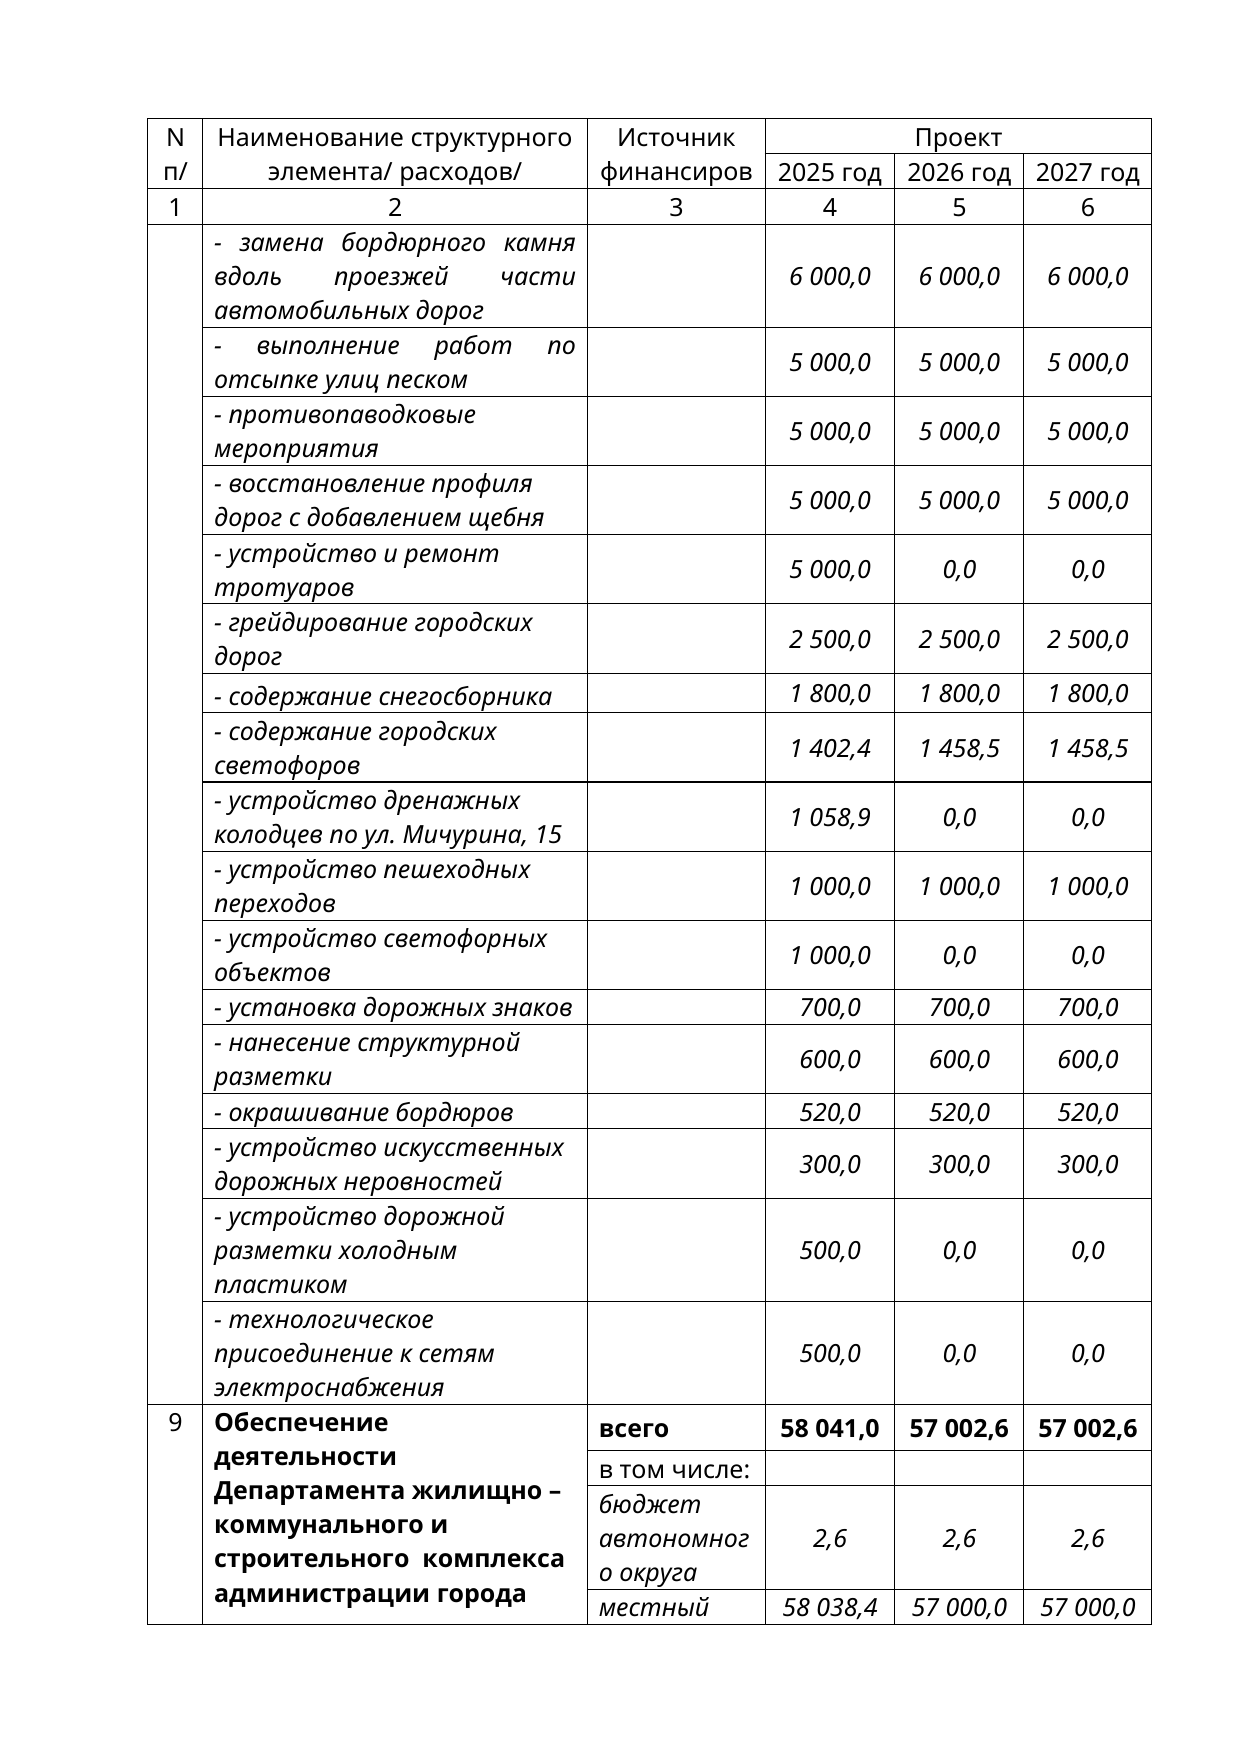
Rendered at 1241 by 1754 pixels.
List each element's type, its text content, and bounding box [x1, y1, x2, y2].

table_cell Обеспечение деятельности Департамента жилищно – коммунального и строительного комплекса администрации города Югорска [203, 1405, 587, 1624]
table_cell 1 800,0 [1024, 674, 1151, 712]
table_cell - устройство светофорных объектов [203, 921, 587, 989]
table_cell 2 500,0 [1024, 604, 1151, 672]
table_cell 57 000,0 [895, 1590, 1023, 1624]
table_cell 600,0 [1024, 1025, 1151, 1093]
table_cell 700,0 [766, 990, 894, 1024]
table_cell 5 [895, 189, 1023, 223]
table_header N п/п [148, 119, 202, 188]
table_cell 0,0 [1024, 535, 1151, 603]
table_cell - замена бордюрного камня вдоль проезжей части автомобильных дорог [203, 225, 587, 327]
table_cell 1 058,9 [766, 783, 894, 851]
table_cell 2 500,0 [895, 604, 1023, 672]
table_cell [588, 397, 765, 465]
table_cell [588, 783, 765, 851]
table_cell 0,0 [895, 783, 1023, 851]
table_cell - содержание снегосборника [203, 674, 587, 712]
table_cell [895, 1451, 1023, 1485]
table_cell - установка дорожных знаков [203, 990, 587, 1024]
table_cell - технологическое присоединение к сетям электроснабжения [203, 1302, 587, 1404]
table_cell 300,0 [766, 1129, 894, 1197]
table_cell 0,0 [1024, 1199, 1151, 1301]
table_cell [588, 713, 765, 781]
table_cell - нанесение структурной разметки [203, 1025, 587, 1093]
table_cell [588, 604, 765, 672]
table_cell 0,0 [895, 921, 1023, 989]
table_cell 1 458,5 [895, 713, 1023, 781]
table_cell 500,0 [766, 1199, 894, 1301]
table_cell всего [588, 1405, 765, 1450]
table_cell [588, 1302, 765, 1404]
table_cell 1 [148, 189, 202, 223]
table_cell 0,0 [1024, 921, 1151, 989]
table_cell 2026 год [895, 154, 1023, 188]
table_cell - устройство дорожной разметки холодным пластиком [203, 1199, 587, 1301]
table_cell - устройство и ремонт тротуаров [203, 535, 587, 603]
table_header Наименование структурного элемента/ расходов/ муниципальной программы [203, 119, 587, 188]
table_cell 6 000,0 [1024, 225, 1151, 327]
table_cell [766, 1451, 894, 1485]
table_cell 2,6 [766, 1486, 894, 1588]
table_cell 1 000,0 [1024, 852, 1151, 920]
table_cell 1 000,0 [895, 852, 1023, 920]
table_cell 0,0 [1024, 1302, 1151, 1404]
table_header Проект [766, 119, 1151, 153]
table_cell [588, 990, 765, 1024]
table_cell 5 000,0 [895, 397, 1023, 465]
table_cell 6 000,0 [895, 225, 1023, 327]
table_cell 700,0 [1024, 990, 1151, 1024]
table_cell 520,0 [1024, 1094, 1151, 1128]
table_cell 4 [766, 189, 894, 223]
table_cell [588, 674, 765, 712]
table_cell 57 002,6 [895, 1405, 1023, 1450]
table_cell в том числе: [588, 1451, 765, 1485]
table_cell [588, 1025, 765, 1093]
table_cell 2 500,0 [766, 604, 894, 672]
table_cell 1 000,0 [766, 852, 894, 920]
table_cell 9 [148, 1405, 202, 1624]
table_cell 0,0 [895, 1302, 1023, 1404]
table_cell - устройство искусственных дорожных неровностей [203, 1129, 587, 1197]
table_cell 5 000,0 [1024, 328, 1151, 396]
table_cell 300,0 [895, 1129, 1023, 1197]
table_cell 600,0 [766, 1025, 894, 1093]
table_cell - окрашивание бордюров [203, 1094, 587, 1128]
table_cell [588, 852, 765, 920]
table_cell 1 800,0 [895, 674, 1023, 712]
table_cell [588, 535, 765, 603]
table_cell 57 002,6 [1024, 1405, 1151, 1450]
table_cell 5 000,0 [1024, 466, 1151, 534]
table_cell 58 041,0 [766, 1405, 894, 1450]
table_cell 6 000,0 [766, 225, 894, 327]
table_cell 500,0 [766, 1302, 894, 1404]
table_cell - содержание городских светофоров [203, 713, 587, 781]
table_cell - восстановление профиля дорог с добавлением щебня [203, 466, 587, 534]
table_cell - грейдирование городских дорог [203, 604, 587, 672]
table_cell 2,6 [1024, 1486, 1151, 1588]
table_cell [588, 1199, 765, 1301]
table_cell местный бюджет [588, 1590, 765, 1624]
table_cell 5 000,0 [1024, 397, 1151, 465]
table_cell 1 458,5 [1024, 713, 1151, 781]
table_cell бюджет автономного округа [588, 1486, 765, 1588]
table_cell [588, 466, 765, 534]
table_cell 520,0 [895, 1094, 1023, 1128]
table_cell 2 [203, 189, 587, 223]
table_cell 1 000,0 [766, 921, 894, 989]
table_cell 1 402,4 [766, 713, 894, 781]
table_cell [588, 1094, 765, 1128]
table_cell 2027 год [1024, 154, 1151, 188]
table_cell 300,0 [1024, 1129, 1151, 1197]
table_cell 0,0 [895, 1199, 1023, 1301]
table_cell 3 [588, 189, 765, 223]
table_cell - выполнение работ по отсыпке улиц песком [203, 328, 587, 396]
table_cell - противопаводковые мероприятия [203, 397, 587, 465]
table_cell 520,0 [766, 1094, 894, 1128]
table_cell 58 038,4 [766, 1590, 894, 1624]
table_cell 5 000,0 [895, 328, 1023, 396]
table_cell 1 800,0 [766, 674, 894, 712]
table_cell [588, 1129, 765, 1197]
table_cell 0,0 [1024, 783, 1151, 851]
table_cell [588, 921, 765, 989]
table_cell 5 000,0 [766, 535, 894, 603]
table_cell - устройство пешеходных переходов [203, 852, 587, 920]
table_cell 6 [1024, 189, 1151, 223]
table_cell 700,0 [895, 990, 1023, 1024]
table_cell 2,6 [895, 1486, 1023, 1588]
table_cell [588, 225, 765, 327]
table_cell 5 000,0 [895, 466, 1023, 534]
table_cell 2025 год [766, 154, 894, 188]
table_cell 5 000,0 [766, 397, 894, 465]
table_cell - устройство дренажных колодцев по ул. Мичурина, 15 [203, 783, 587, 851]
table_cell 0,0 [895, 535, 1023, 603]
table_cell 600,0 [895, 1025, 1023, 1093]
table_cell 5 000,0 [766, 466, 894, 534]
table_cell 5 000,0 [766, 328, 894, 396]
table_header Источник финансирования [588, 119, 765, 188]
table_cell 57 000,0 [1024, 1590, 1151, 1624]
table_cell [1024, 1451, 1151, 1485]
table_cell [588, 328, 765, 396]
